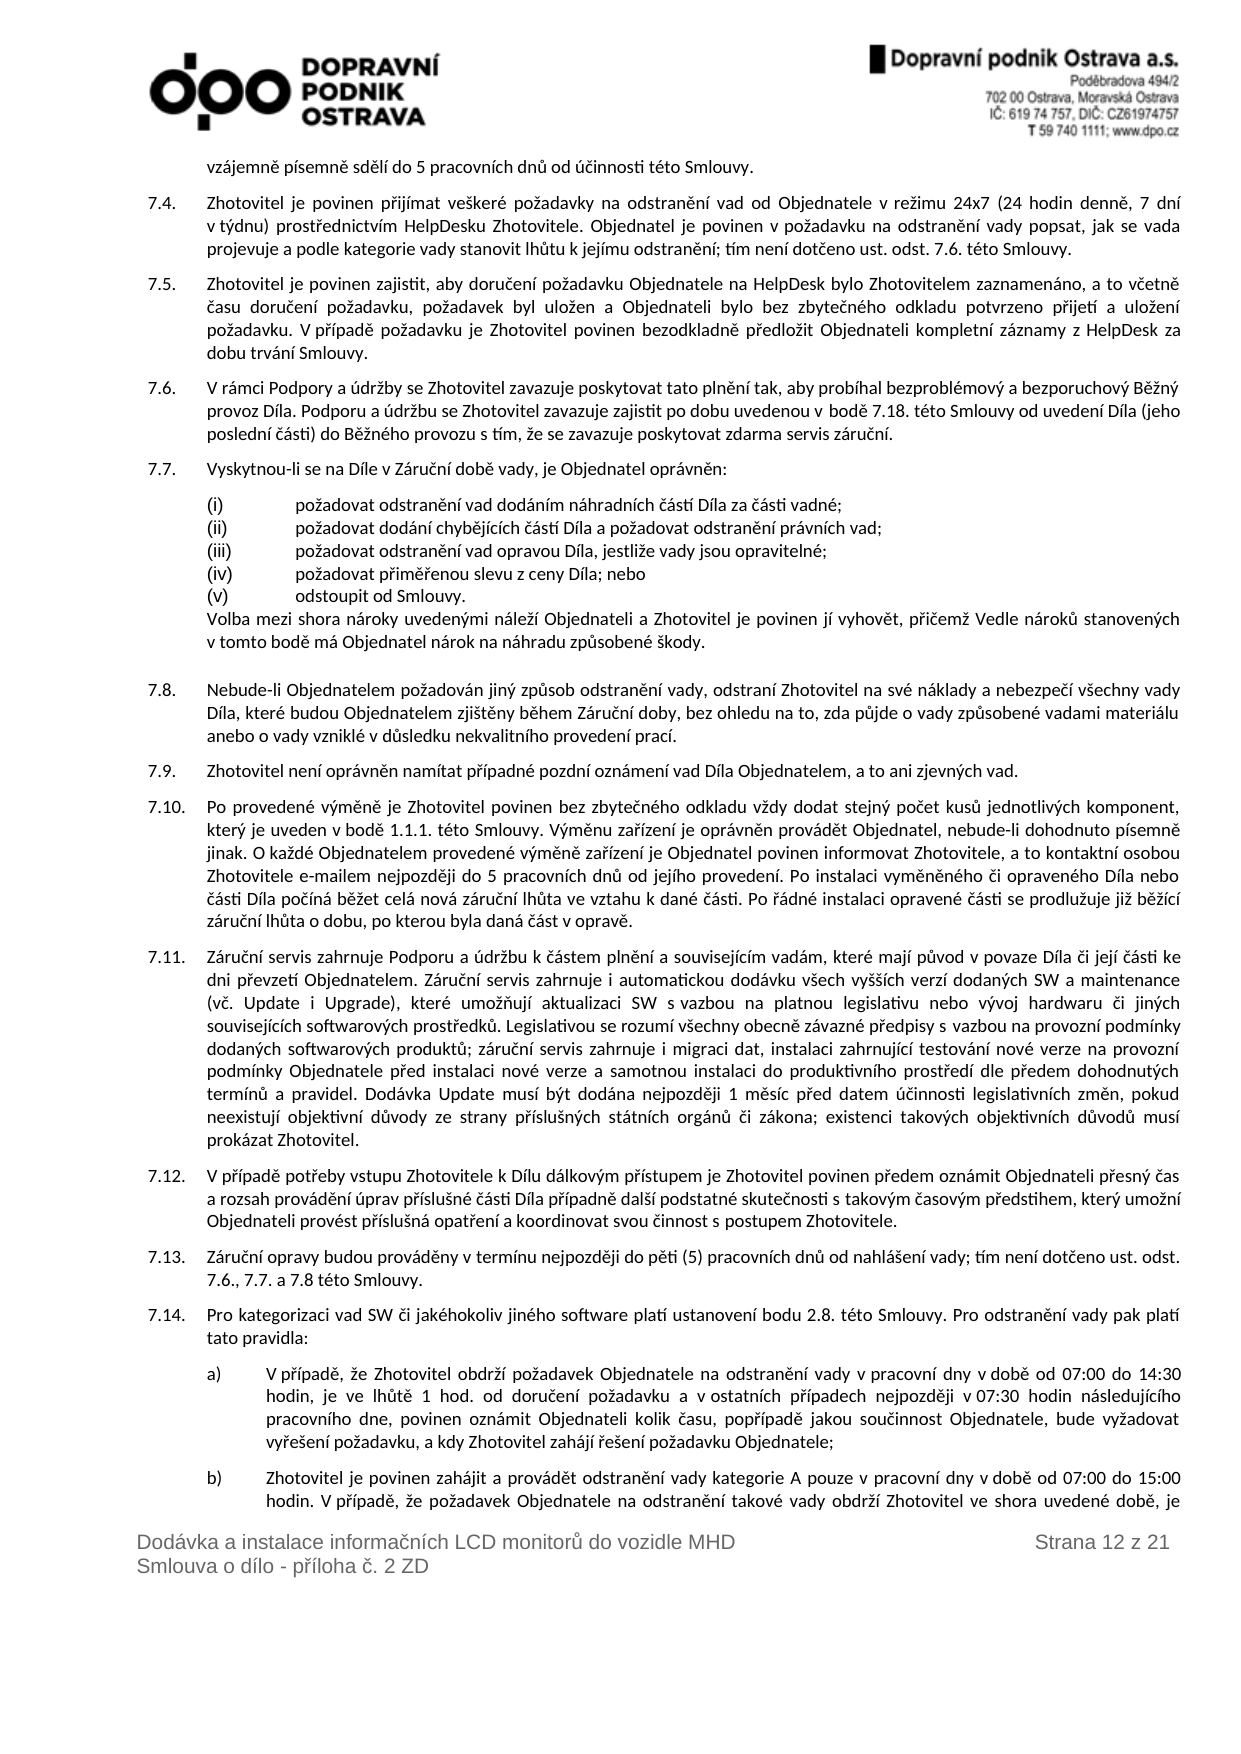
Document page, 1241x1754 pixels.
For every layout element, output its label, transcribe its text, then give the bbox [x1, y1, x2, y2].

list Vyskytnou-li se na Díle v Záruční době vady, je Objednatel oprávněn: [148, 458, 1181, 481]
list Po provedené výměně je Zhotovitel povinen bez zbytečného odkladu vždy dodat stejný počet kusů jednotlivých komponent, který je uveden v bodě 1.1.1. této Smlouvy. Výměnu zařízení je oprávněn provádět Objednatel, nebude-li dohodnuto písemně jinak. O každé Objednatelem provedené výměně zařízení je Objednatel povinen informovat Zhotovitele, a to kontaktní osobou Zhotovitele e-mailem nejpozději do 5 pracovních dnů od jejího provedení. Po instalaci vyměněného či opraveného Díla nebo části Díla počíná běžet celá nová záruční lhůta ve vztahu k dané části. Po řádné instalaci opravené části se prodlužuje již běžící záruční lhůta o dobu, po kterou byla daná část v opravě. [148, 795, 1181, 933]
list V případě, že Zhotovitel obdrží požadavek Objednatele na odstranění vady v pracovní dny v době od 07:00 do 14:30 hodin, je ve lhůtě 1 hod. od doručení požadavku a v ostatních případech nejpozději v 07:30 hodin následujícího pracovního dne, povinen oznámit Objednateli kolik času, popřípadě jakou součinnost Objednatele, bude vyžadovat vyřešení požadavku, a kdy Zhotovitel zahájí řešení požadavku Objednatele; [207, 1362, 1181, 1453]
list Zhotovitel není oprávněn namítat případné pozdní oznámení vad Díla Objednatelem, a to ani zjevných vad. [148, 760, 1181, 783]
list Záruční opravy budou prováděny v termínu nejpozději do pěti (5) pracovních dnů od nahlášení vady; tím není dotčeno ust. odst. 7.6., 7.7. a 7.8 této Smlouvy. [148, 1245, 1181, 1291]
list Pro kategorizaci vad SW či jakéhokoliv jiného software platí ustanovení bodu 2.8. této Smlouvy. Pro odstranění vady pak platí tato pravidla: [148, 1303, 1181, 1349]
list požadovat dodání chybějících částí Díla a požadovat odstranění právních vad; [207, 516, 1181, 539]
list V rámci Podpory a údržby se Zhotovitel zavazuje poskytovat tato plnění tak, aby probíhal bezproblémový a bezporuchový Běžný provoz Díla. Podporu a údržbu se Zhotovitel zavazuje zajistit po dobu uvedenou v bodě 7.18. této Smlouvy od uvedení Díla (jeho poslední části) do Běžného provozu s tím, že se zavazuje poskytovat zdarma servis záruční. [148, 376, 1181, 445]
picture [867, 42, 1182, 142]
list Zhotovitel je povinen zajistit, aby doručení požadavku Objednatele na HelpDesk bylo Zhotovitelem zaznamenáno, a to včetně času doručení požadavku, požadavek byl uložen a Objednateli bylo bez zbytečného odkladu potvrzeno přijetí a uložení požadavku. V případě požadavku je Zhotovitel povinen bezodkladně předložit Objednateli kompletní záznamy z HelpDesk za dobu trvání Smlouvy. [148, 272, 1181, 364]
list Nebude-li Objednatelem požadován jiný způsob odstranění vady, odstraní Zhotovitel na své náklady a nebezpečí všechny vady Díla, které budou Objednatelem zjištěny během Záruční doby, bez ohledu na to, zda půjde o vady způsobené vadami materiálu anebo o vady vzniklé v důsledku nekvalitního provedení prací. [148, 678, 1181, 747]
list požadovat odstranění vad dodáním náhradních částí Díla za části vadné; [207, 493, 1181, 516]
list Zhotovitel je povinen přijímat veškeré požadavky na odstranění vad od Objednatele v režimu 24x7 (24 hodin denně, 7 dní v týdnu) prostřednictvím HelpDesku Zhotovitele. Objednatel je povinen v požadavku na odstranění vady popsat, jak se vada projevuje a podle kategorie vady stanovit lhůtu k jejímu odstranění; tím není dotčeno ust. odst. 7.6. této Smlouvy. [148, 191, 1181, 260]
text Volba mezi shora nároky uvedenými náleží Objednateli a Zhotovitel je povinen jí vyhovět, přičemž Vedle nároků stanovených v tomto bodě má Objednatel nárok na náhradu způsobené škody. [207, 608, 1181, 653]
list požadovat přiměřenou slevu z ceny Díla; nebo [207, 562, 1181, 585]
list požadovat odstranění vad opravou Díla, jestliže vady jsou opravitelné; [207, 539, 1181, 562]
list Záruční servis zahrnuje Podporu a údržbu k částem plnění a souvisejícím vadám, které mají původ v povaze Díla či její části ke dni převzetí Objednatelem. Záruční servis zahrnuje i automatickou dodávku všech vyšších verzí dodaných SW a maintenance (vč. Update i Upgrade), které umožňují aktualizaci SW s vazbou na platnou legislativu nebo vývoj hardwaru či jiných souvisejících softwarových prostředků. Legislativou se rozumí všechny obecně závazné předpisy s vazbou na provozní podmínky dodaných softwarových produktů; záruční servis zahrnuje i migraci dat, instalaci zahrnující testování nové verze na provozní podmínky Objednatele před instalaci nové verze a samotnou instalaci do produktivního prostředí dle předem dohodnutých termínů a pravidel. Dodávka Update musí být dodána nejpozději 1 měsíc před datem účinnosti legislativních změn, pokud neexistují objektivní důvody ze strany příslušných státních orgánů či zákona; existenci takových objektivních důvodů musí prokázat Zhotovitel. [148, 945, 1181, 1151]
list V případě potřeby vstupu Zhotovitele k Dílu dálkovým přístupem je Zhotovitel povinen předem oznámit Objednateli přesný čas a rozsah provádění úprav příslušné části Díla případně další podstatné skutečnosti s takovým časovým předstihem, který umožní Objednateli provést příslušná opatření a koordinovat svou činnost s postupem Zhotovitele. [148, 1164, 1181, 1233]
picture [147, 50, 444, 134]
list odstoupit od Smlouvy. [207, 585, 1181, 608]
